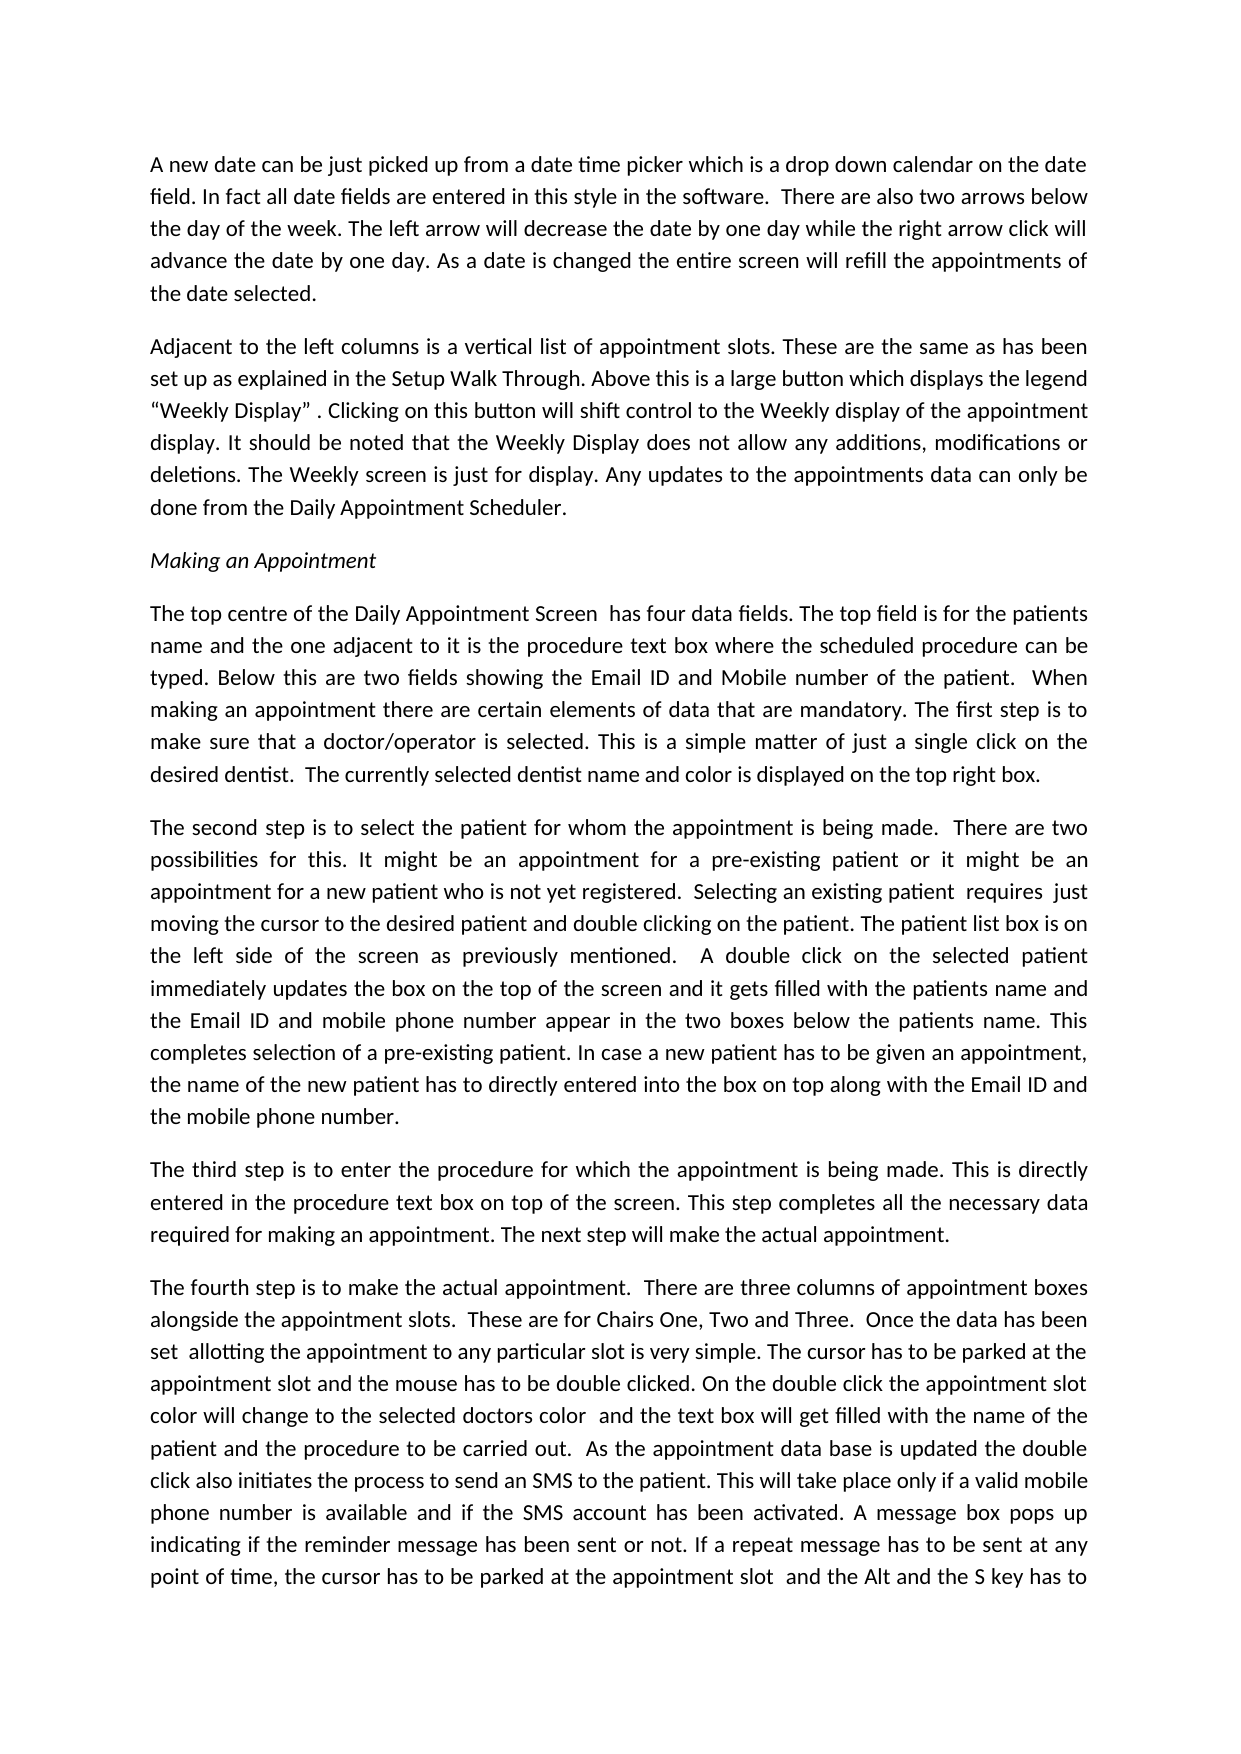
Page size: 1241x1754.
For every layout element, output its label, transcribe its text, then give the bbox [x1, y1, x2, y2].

text A new date can be just picked up from a date time picker which is a drop down calendar on the date field. In fact all date fields are entered in this style in the software. There are also two arrows below the day of the week. The left arrow will decrease the date by one day while the right arrow click will advance the date by one day. As a date is changed the entire screen will refill the appointments of the date selected. [150, 150, 1090, 307]
text The top centre of the Daily Appointment Screen has four data fields. The top field is for the patients name and the one adjacent to it is the procedure text box where the scheduled procedure can be typed. Below this are two fields showing the Email ID and Mobile number of the patient. When making an appointment there are certain elements of data that are mandatory. The first step is to make sure that a doctor/operator is selected. This is a simple matter of just a single click on the desired dentist. The currently selected dentist name and color is displayed on the top right box. [150, 599, 1090, 788]
text Making an Appointment [150, 546, 1090, 574]
text Adjacent to the left columns is a vertical list of appointment slots. These are the same as has been set up as explained in the Setup Walk Through. Above this is a large button which displays the legend “Weekly Display” . Clicking on this button will shift control to the Weekly display of the appointment display. It should be noted that the Weekly Display does not allow any additions, modifications or deletions. The Weekly screen is just for display. Any updates to the appointments data can only be done from the Daily Appointment Scheduler. [150, 332, 1090, 521]
text The third step is to enter the procedure for which the appointment is being made. This is directly entered in the procedure text box on top of the screen. This step completes all the necessary data required for making an appointment. The next step will make the actual appointment. [150, 1155, 1090, 1248]
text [150, 1273, 1090, 1591]
text The second step is to select the patient for whom the appointment is being made. There are two possibilities for this. It might be an appointment for a pre-existing patient or it might be an appointment for a new patient who is not yet registered. Selecting an existing patient requires just moving the cursor to the desired patient and double clicking on the patient. The patient list box is on the left side of the screen as previously mentioned. A double click on the selected patient immediately updates the box on the top of the screen and it gets filled with the patients name and the Email ID and mobile phone number appear in the two boxes below the patients name. This completes selection of a pre-existing patient. In case a new patient has to be given an appointment, the name of the new patient has to directly entered into the box on top along with the Email ID and the mobile phone number. [150, 813, 1090, 1130]
